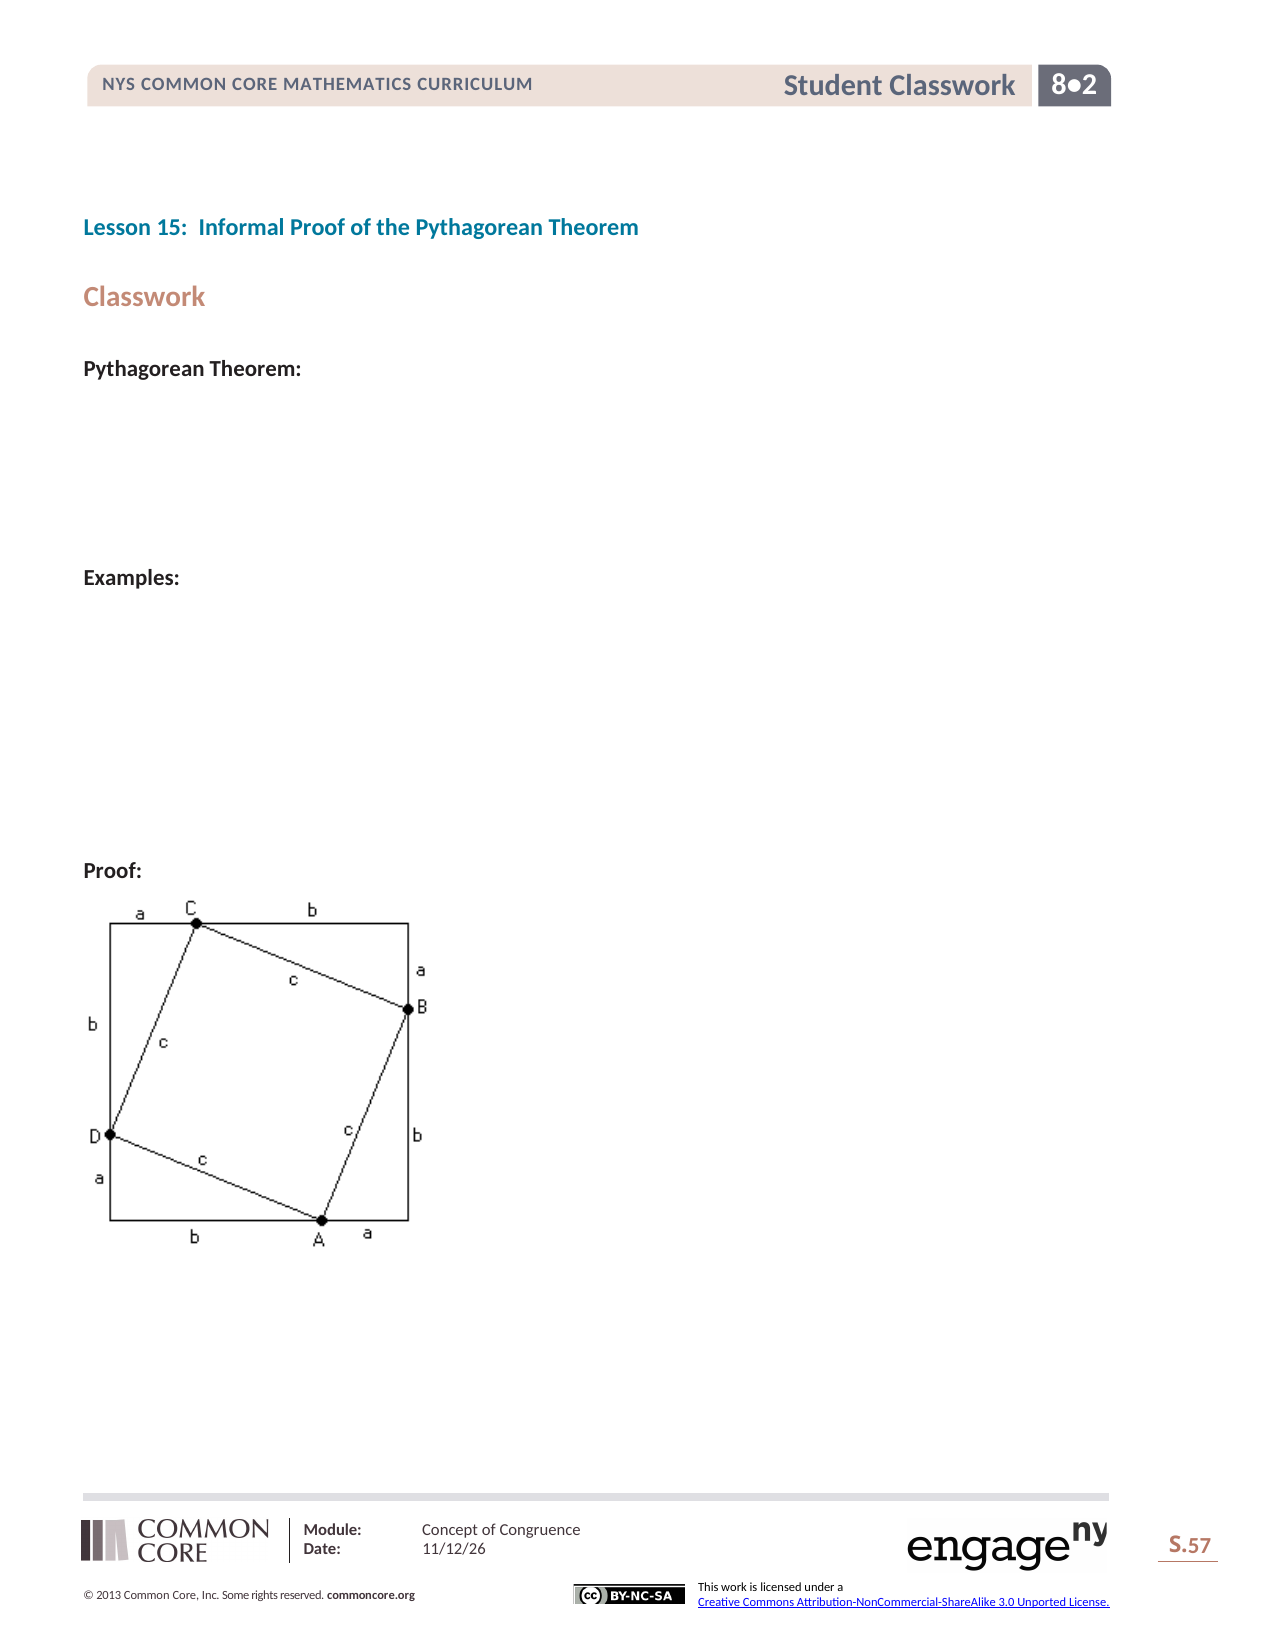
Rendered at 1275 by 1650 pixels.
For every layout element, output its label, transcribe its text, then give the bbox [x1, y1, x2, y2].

picture [906, 1518, 1107, 1573]
text Classwork [83, 283, 1108, 312]
picture [572, 1584, 685, 1604]
picture [83, 898, 438, 1256]
text Pythagorean Theorem: [83, 354, 1108, 382]
text Proof: [83, 856, 1108, 884]
text Lesson 15: Informal Proof of the Pythagorean Theorem [83, 175, 1108, 246]
text Examples: [83, 563, 1108, 591]
picture [81, 1517, 269, 1562]
